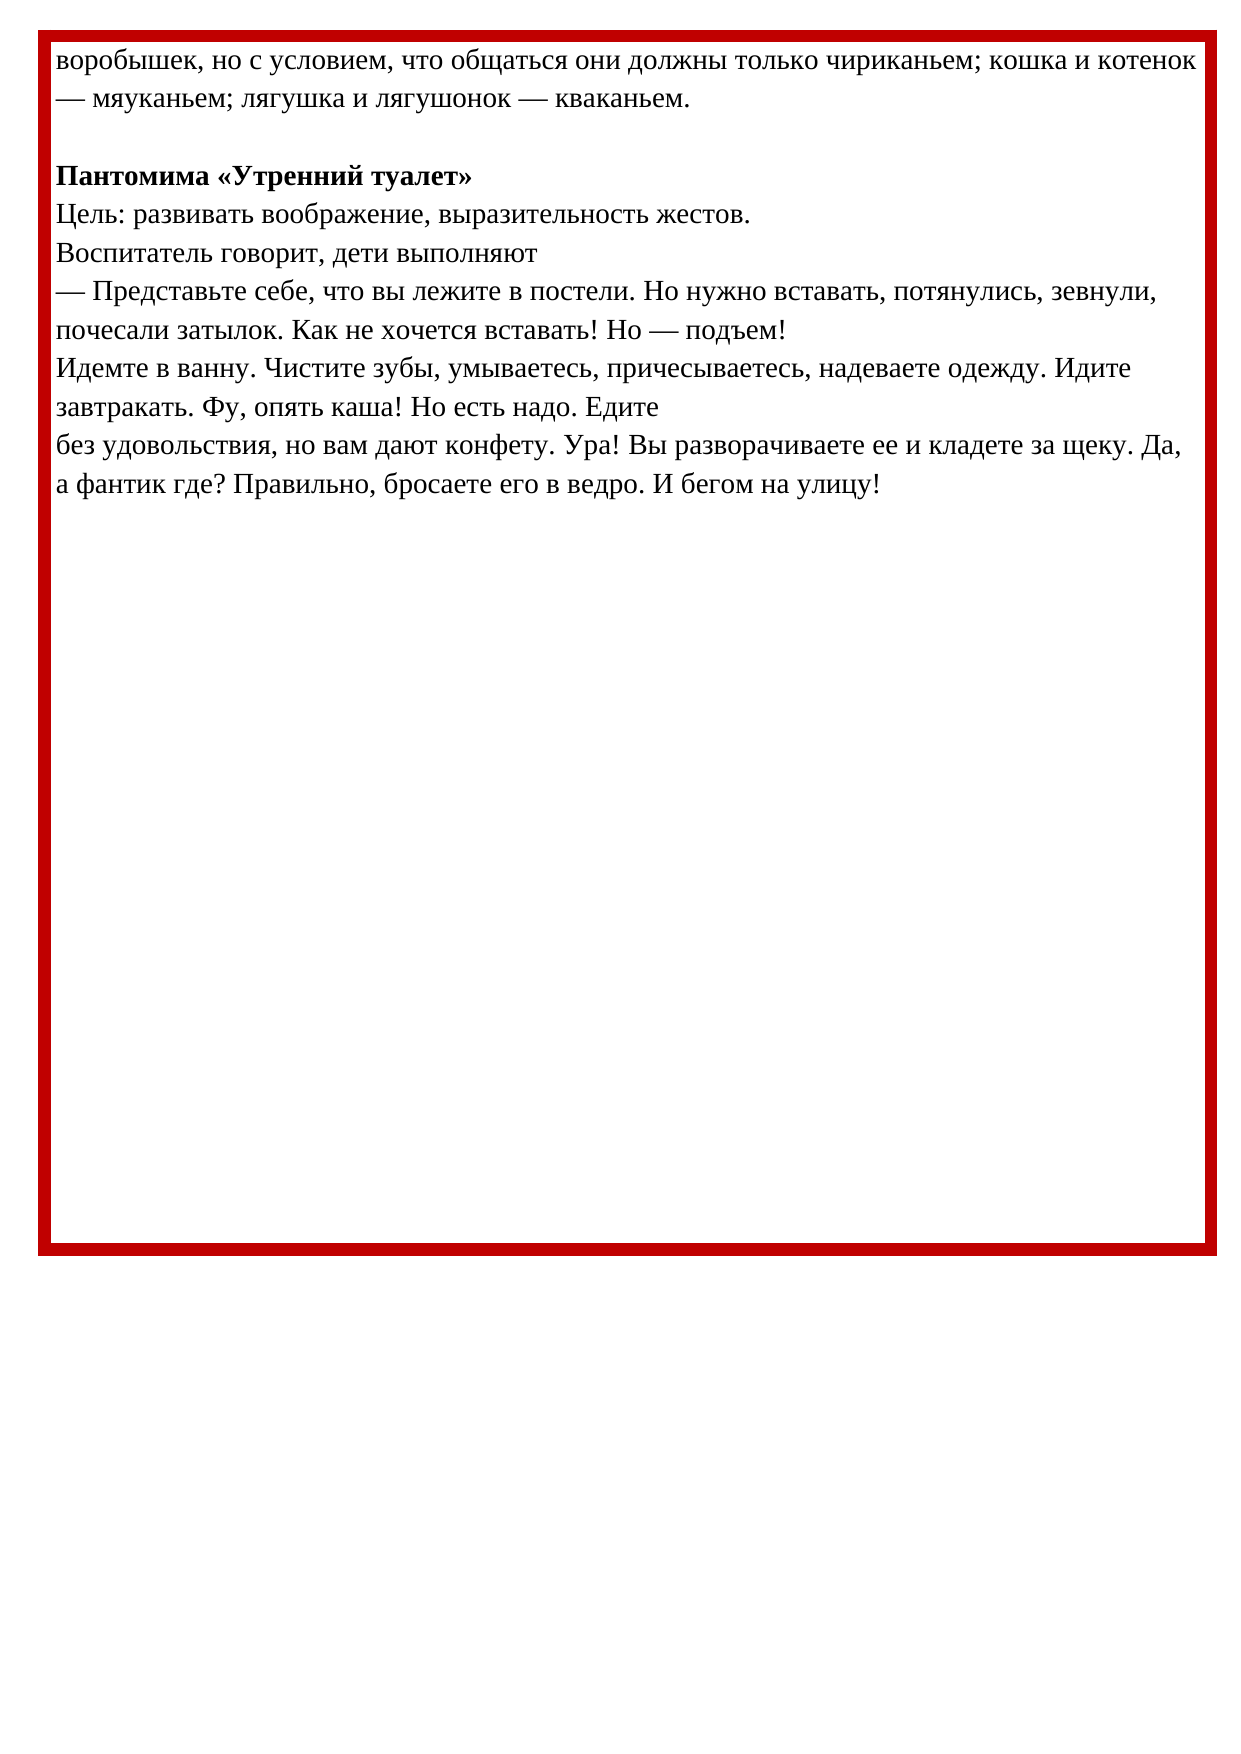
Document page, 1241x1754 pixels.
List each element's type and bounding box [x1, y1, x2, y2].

table_header [51, 42, 1205, 1243]
